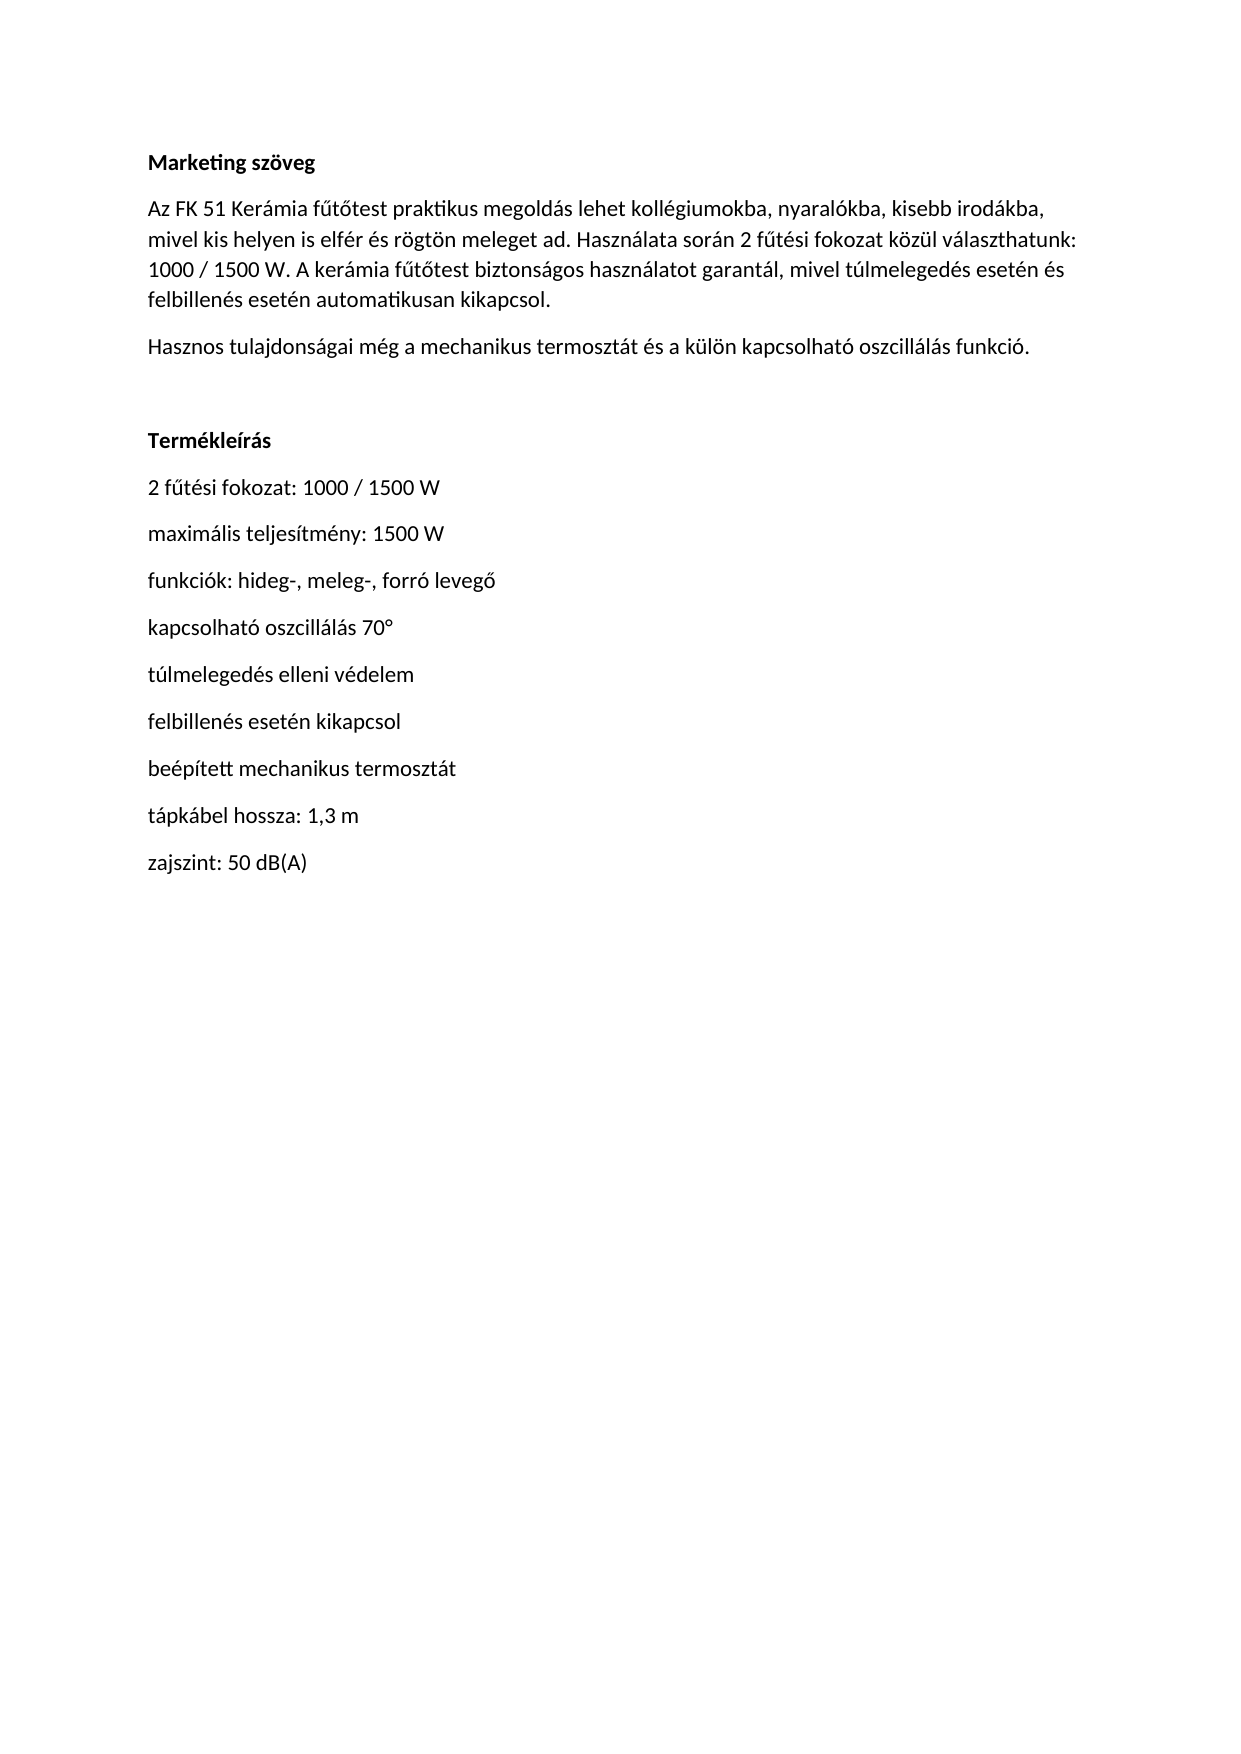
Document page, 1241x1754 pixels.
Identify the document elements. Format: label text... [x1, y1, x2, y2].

text felbillenés esetén kikapcsol [148, 707, 1093, 735]
text túlmelegedés elleni védelem [148, 660, 1093, 688]
text beépített mechanikus termosztát [148, 754, 1093, 782]
text Marketing szöveg [148, 148, 1093, 176]
text funkciók: hideg-, meleg-, forró levegő [148, 566, 1093, 594]
text zajszint: 50 dB(A) [148, 848, 1093, 876]
text Hasznos tulajdonságai még a mechanikus termosztát és a külön kapcsolható oszcillálás funkció. [148, 332, 1093, 360]
text 2 fűtési fokozat: 1000 / 1500 W [148, 473, 1093, 501]
text tápkábel hossza: 1,3 m [148, 801, 1093, 829]
text maximális teljesítmény: 1500 W [148, 519, 1093, 547]
text Az FK 51 Kerámia fűtőtest praktikus megoldás lehet kollégiumokba, nyaralókba, kisebb irodákba, mivel kis helyen is elfér és rögtön meleget ad. Használata során 2 fűtési fokozat közül választhatunk: 1000 / 1500 W. A kerámia fűtőtest biztonságos használatot garantál, mivel túlmelegedés esetén és felbillenés esetén automatikusan kikapcsol. [148, 194, 1093, 313]
text Termékleírás [148, 426, 1093, 454]
text kapcsolható oszcillálás 70° [148, 613, 1093, 641]
